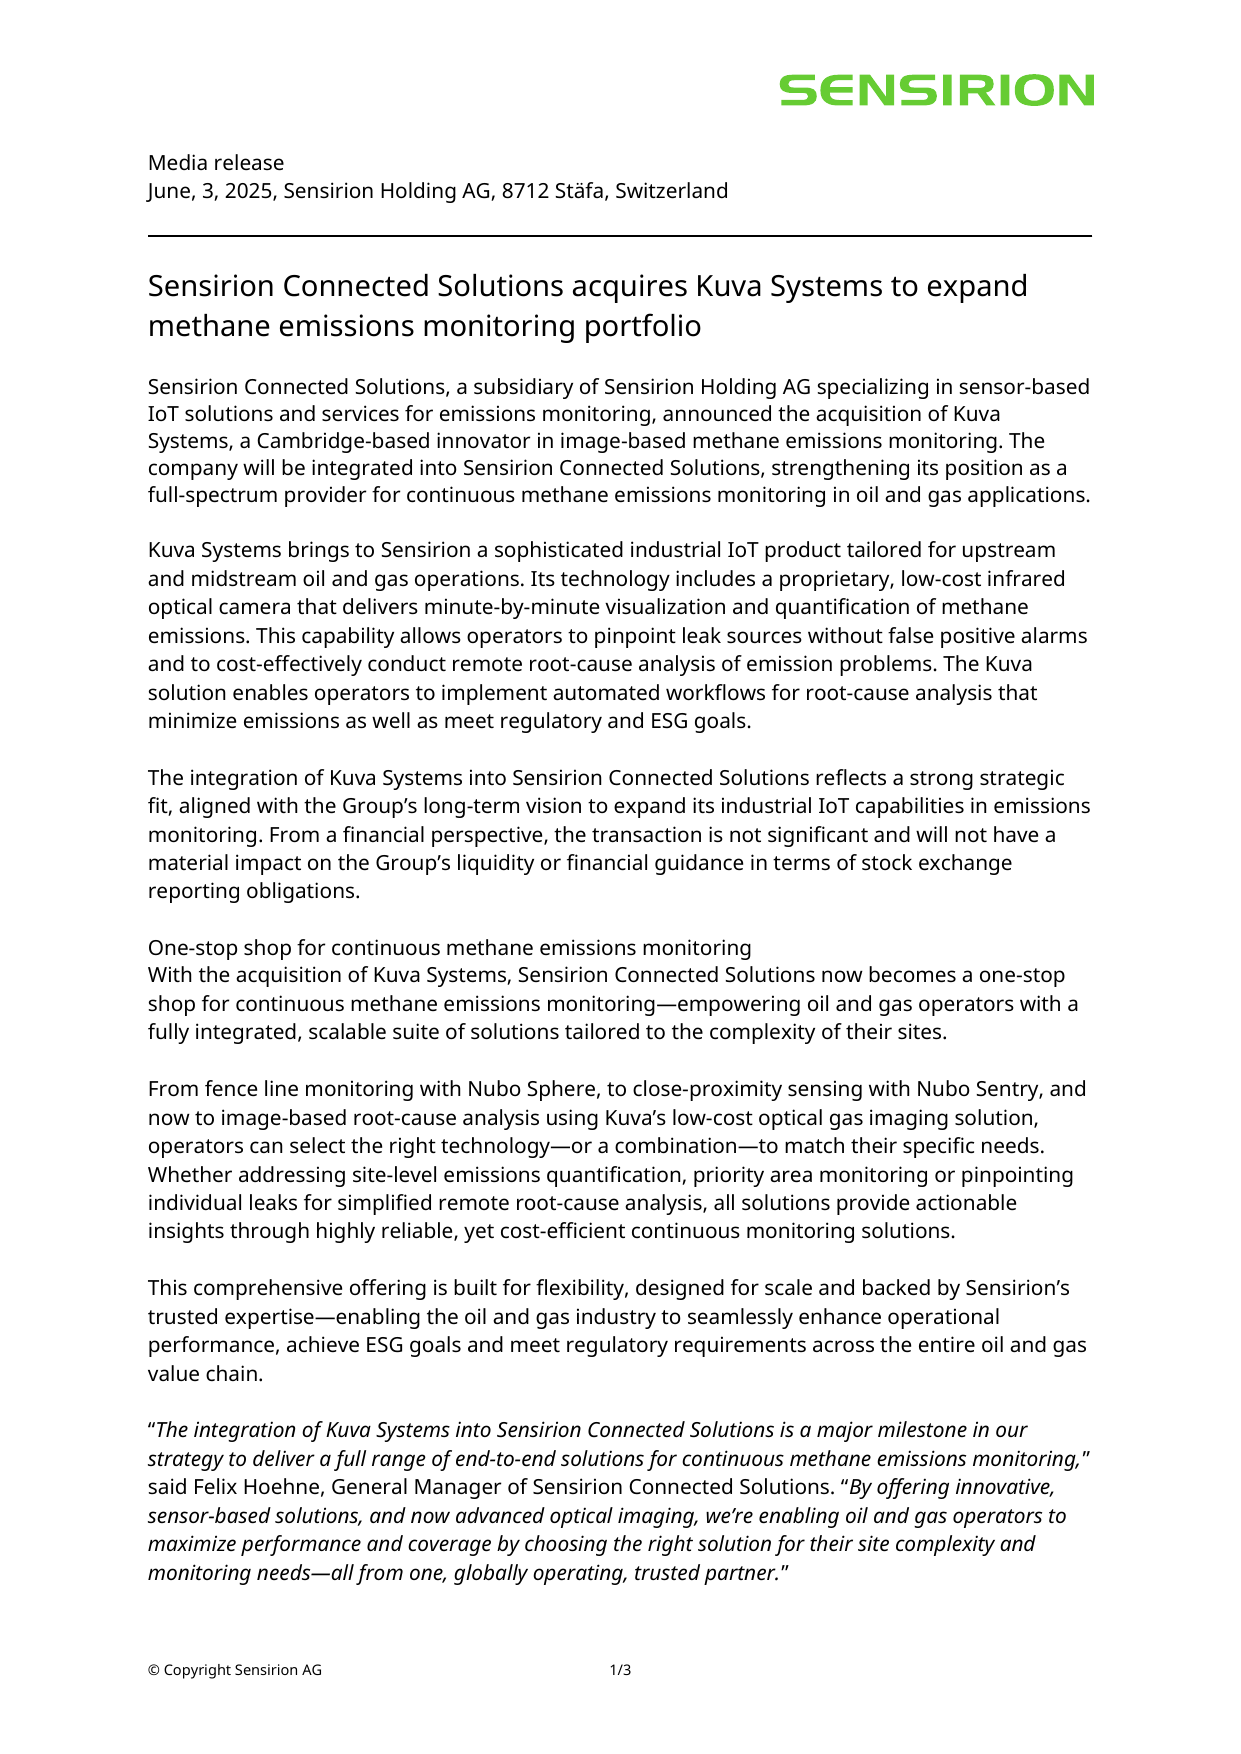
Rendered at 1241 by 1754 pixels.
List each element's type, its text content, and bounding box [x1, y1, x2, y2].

text The integration of Kuva Systems into Sensirion Connected Solutions reflects a strong strategic fit, aligned with the Group’s long-term vision to expand its industrial IoT capabilities in emissions monitoring. From a financial perspective, the transaction is not significant and will not have a material impact on the Group’s liquidity or financial guidance in terms of stock exchange reporting obligations. [148, 763, 1092, 905]
text “The integration of Kuva Systems into Sensirion Connected Solutions is a major milestone in our strategy to deliver a full range of end-to-end solutions for continuous methane emissions monitoring,” said Felix Hoehne, General Manager of Sensirion Connected Solutions. “By offering innovative, sensor-based solutions, and now advanced optical imaging, we’re enabling oil and gas operators to maximize performance and coverage by choosing the right solution for their site complexity and monitoring needs—all from one, globally operating, trusted partner.” [148, 1416, 1092, 1586]
text This comprehensive offering is built for flexibility, designed for scale and backed by Sensirion’s trusted expertise—enabling the oil and gas industry to seamlessly enhance operational performance, achieve ESG goals and meet regulatory requirements across the entire oil and gas value chain. [148, 1273, 1092, 1387]
subtitle One-stop shop for continuous methane emissions monitoring [148, 933, 1092, 961]
text With the acquisition of Kuva Systems, Sensirion Connected Solutions now becomes a one-stop shop for continuous methane emissions monitoring—empowering oil and gas operators with a fully integrated, scalable suite of solutions tailored to the complexity of their sites. [148, 961, 1092, 1046]
text From fence line monitoring with Nubo Sphere, to close-proximity sensing with Nubo Sentry, and now to image-based root-cause analysis using Kuva’s low-cost optical gas imaging solution, operators can select the right technology—or a combination—to match their specific needs. Whether addressing site-level emissions quantification, priority area monitoring or pinpointing individual leaks for simplified remote root-cause analysis, all solutions provide actionable insights through highly reliable, yet cost-efficient continuous monitoring solutions. [148, 1074, 1092, 1245]
subtitle Sensirion Connected Solutions, a subsidiary of Sensirion Holding AG specializing in sensor-based IoT solutions and services for emissions monitoring, announced the acquisition of Kuva Systems, a Cambridge-based innovator in image-based methane emissions monitoring. The company will be integrated into Sensirion Connected Solutions, strengthening its position as a full-spectrum provider for continuous methane emissions monitoring in oil and gas applications. [148, 373, 1092, 508]
text June, 3, 2025, Sensirion Holding AG, 8712 Stäfa, Switzerland [148, 176, 1092, 204]
text Media release [148, 148, 1092, 176]
text Kuva Systems brings to Sensirion a sophisticated industrial IoT product tailored for upstream and midstream oil and gas operations. Its technology includes a proprietary, low-cost infrared optical camera that delivers minute-by-minute visualization and quantification of methane emissions. This capability allows operators to pinpoint leak sources without false positive alarms and to cost-effectively conduct remote root-cause analysis of emission problems. The Kuva solution enables operators to implement automated workflows for root-cause analysis that minimize emissions as well as meet regulatory and ESG goals. [148, 535, 1092, 734]
text Sensirion Connected Solutions acquires Kuva Systems to expand methane emissions monitoring portfolio [148, 265, 1092, 344]
